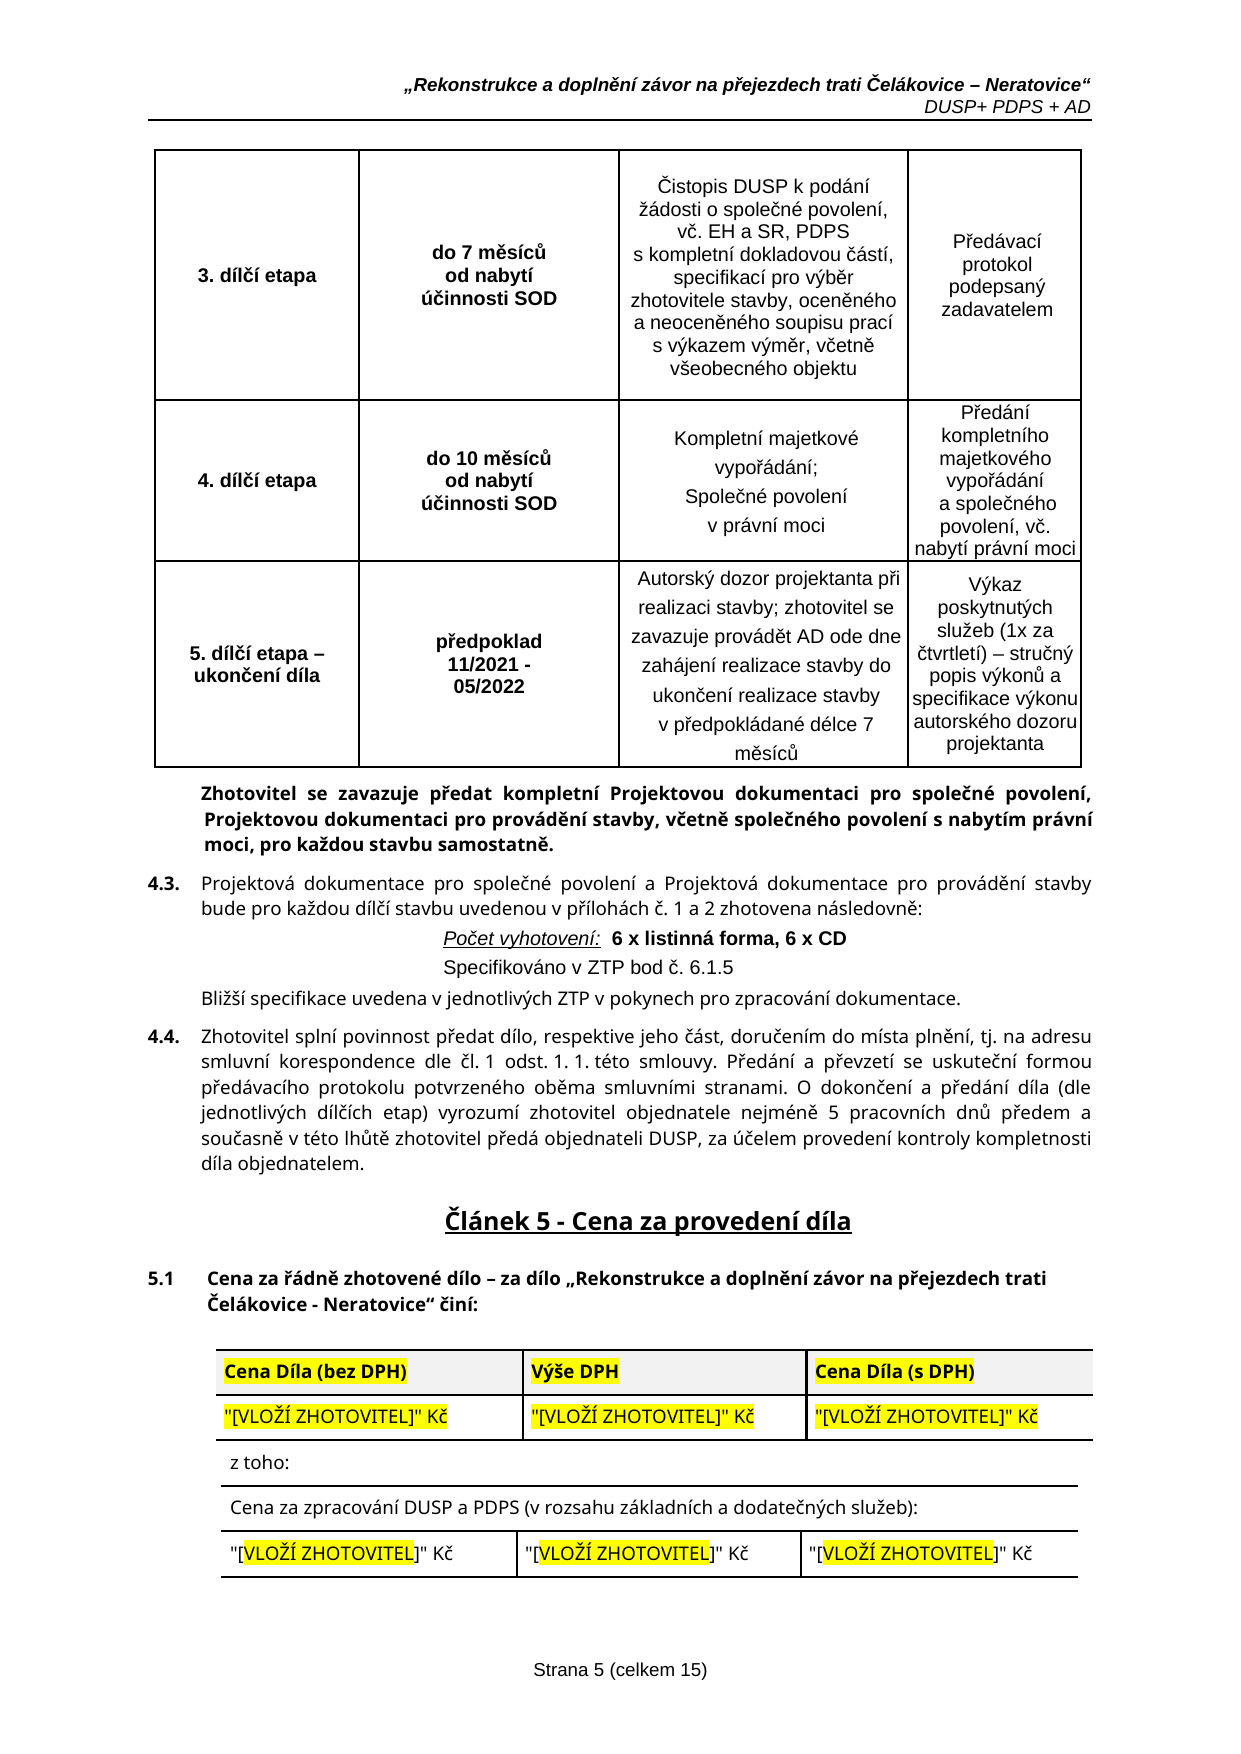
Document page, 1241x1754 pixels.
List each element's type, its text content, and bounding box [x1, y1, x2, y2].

table_cell Výkaz poskytnutých služeb (1x za čtvrtletí) – stručný popis výkonů a specifikace výkonu autorského dozoru projektanta [909, 562, 1080, 766]
table_cell "[VLOŽÍ ZHOTOVITEL]" Kč [802, 1532, 1078, 1576]
list Specifikováno v ZTP bod č. 6.1.5 [402, 956, 1092, 979]
table_cell Kompletní majetkové vypořádání; Společné povolení v právní moci [620, 401, 907, 560]
table_cell "[VLOŽÍ ZHOTOVITEL]" Kč [808, 1396, 1093, 1439]
text Bližší specifikace uvedena v jednotlivých ZTP v pokynech pro zpracování dokumentace. [148, 985, 1092, 1011]
table_header Cena Díla (s DPH) [808, 1351, 1093, 1394]
table_cell Autorský dozor projektanta při realizaci stavby; zhotovitel se zavazuje provádět AD ode dne zahájení realizace stavby do ukončení realizace stavby v předpokládané délce 7 měsíců [620, 562, 907, 766]
table_cell "[VLOŽÍ ZHOTOVITEL]" Kč [524, 1396, 805, 1439]
table_cell do 10 měsíců od nabytí účinnosti SOD [360, 401, 618, 560]
table_cell předpoklad 11/2021 - 05/2022 [360, 562, 618, 766]
list Počet vyhotovení: 6 x listinná forma, 6 x CD [422, 927, 1092, 950]
table_cell 4. dílčí etapa [156, 401, 358, 560]
table_cell "[VLOŽÍ ZHOTOVITEL]" Kč [221, 1532, 516, 1576]
table_cell "[VLOŽÍ ZHOTOVITEL]" Kč [216, 1396, 522, 1439]
table_cell Předání kompletního majetkového vypořádání a společného povolení, vč. nabytí právní moci [909, 401, 1080, 560]
text Zhotovitel se zavazuje předat kompletní Projektovou dokumentaci pro společné povolení, Projektovou dokumentaci pro provádění stavby, včetně společného povolení s nabytím právní moci, pro každou stavbu samostatně. [201, 781, 1092, 857]
table_cell Čistopis DUSP k podání žádosti o společné povolení, vč. EH a SR, PDPS s kompletní dokladovou částí, specifikací pro výběr zhotovitele stavby, oceněného a neoceněného soupisu prací s výkazem výměr, včetně všeobecného objektu [620, 151, 907, 399]
table_cell "[VLOŽÍ ZHOTOVITEL]" Kč [518, 1532, 800, 1576]
table_cell Předávací protokol podepsaný zadavatelem [909, 151, 1080, 399]
table_cell 3. dílčí etapa [156, 151, 358, 399]
list Zhotovitel splní povinnost předat dílo, respektive jeho část, doručením do místa plnění, tj. na adresu smluvní korespondence dle čl. 1 odst. 1. 1. této smlouvy. Předání a převzetí se uskuteční formou předávacího protokolu potvrzeného oběma smluvními stranami. O dokončení a předání díla (dle jednotlivých dílčích etap) vyrozumí zhotovitel objednatele nejméně 5 pracovních dnů předem a současně v této lhůtě zhotovitel předá objednateli DUSP, za účelem provedení kontroly kompletnosti díla objednatelem. [148, 1023, 1092, 1176]
table_cell z toho: [221, 1441, 1078, 1485]
table_cell 5. dílčí etapa – ukončení díla [156, 562, 358, 766]
list Projektová dokumentace pro společné povolení a Projektová dokumentace pro provádění stavby bude pro každou dílčí stavbu uvedenou v přílohách č. 1 a 2 zhotovena následovně: [148, 870, 1092, 921]
table_header Cena Díla (bez DPH) [216, 1351, 522, 1394]
table_cell Cena za zpracování DUSP a PDPS (v rozsahu základních a dodatečných služeb): [221, 1487, 1078, 1530]
table_cell do 7 měsíců od nabytí účinnosti SOD [360, 151, 618, 399]
text 5.1 Cena za řádně zhotovené dílo – za dílo „Rekonstrukce a doplnění závor na přejezdech trati Čelákovice - Neratovice“ činí: [148, 1266, 1092, 1317]
table_header Výše DPH [524, 1351, 805, 1394]
subtitle Článek 5 - Cena za provedení díla [204, 1203, 1092, 1237]
